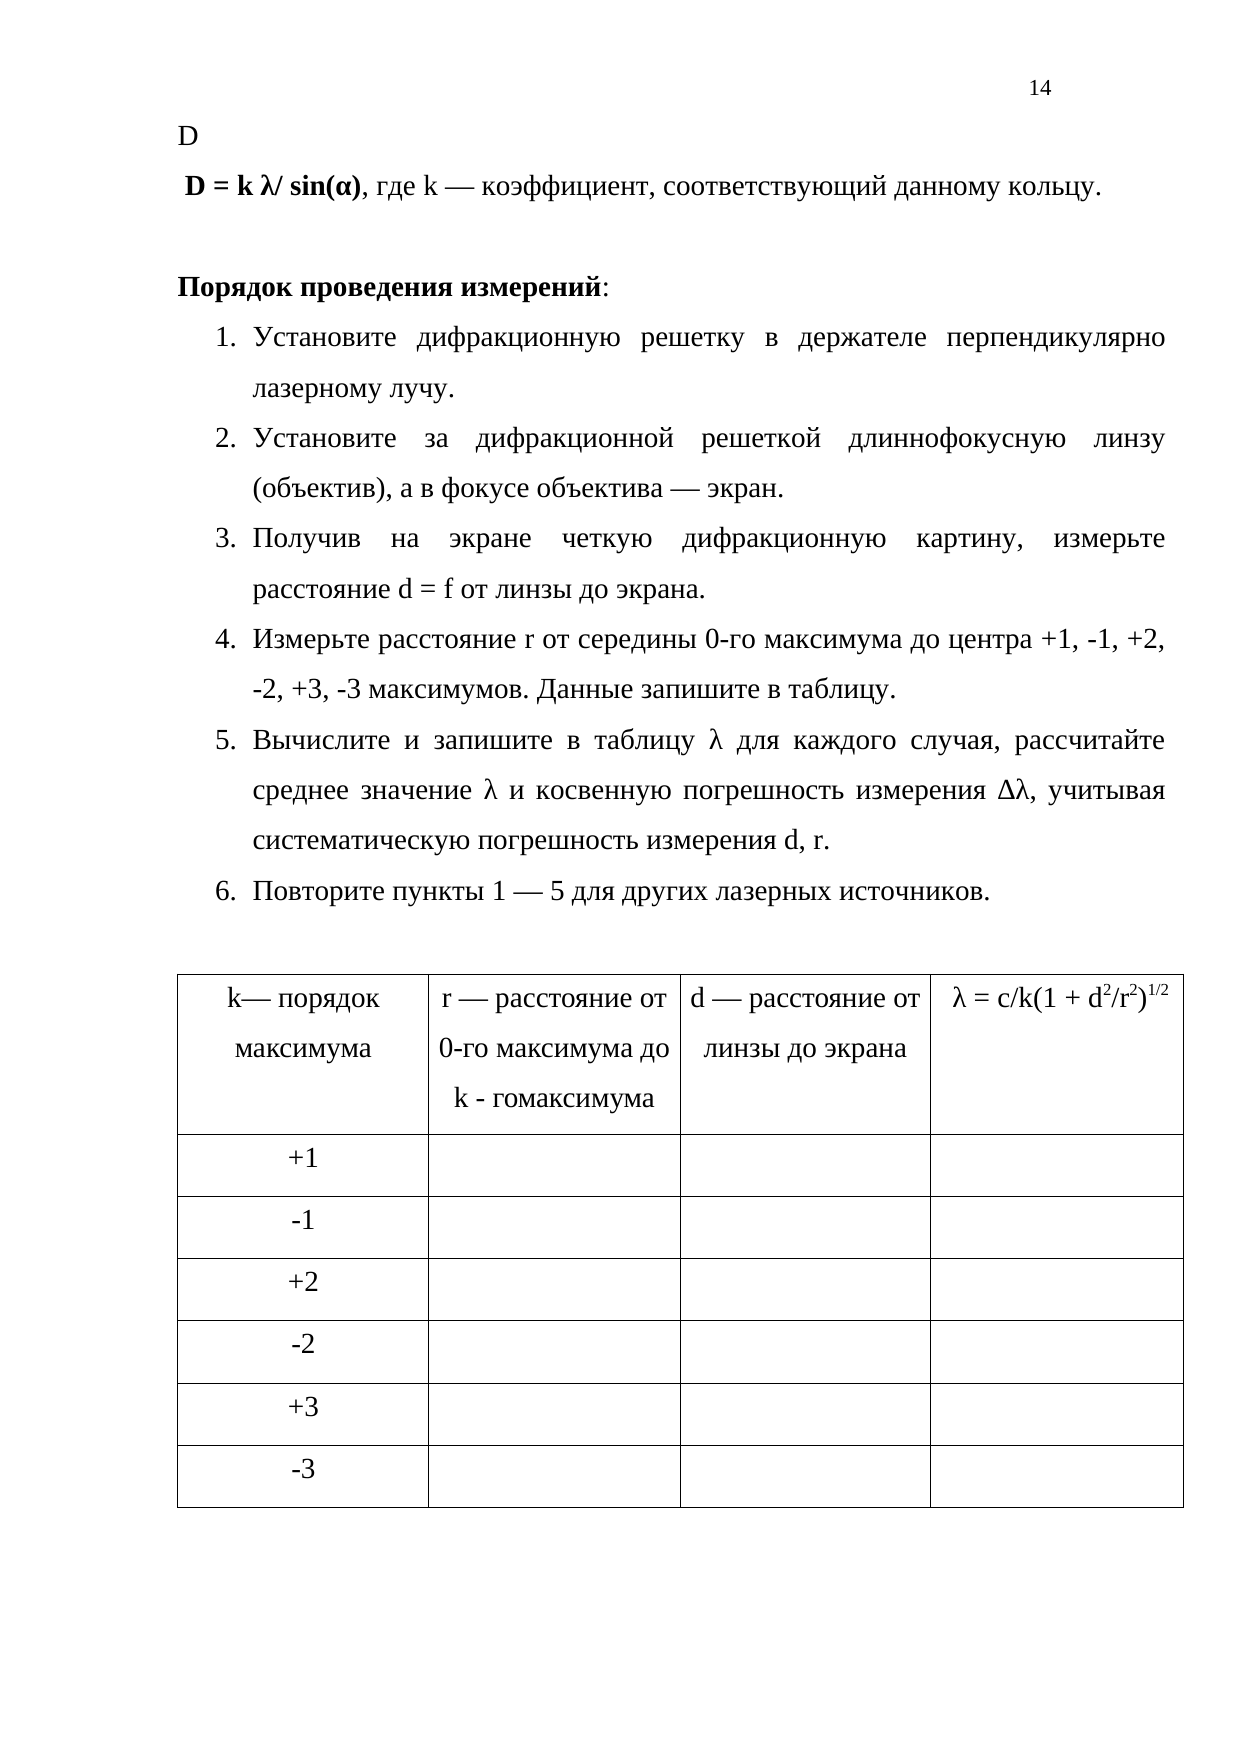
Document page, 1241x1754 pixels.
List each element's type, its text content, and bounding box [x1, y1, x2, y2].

table_cell [931, 1446, 1183, 1507]
table_cell [429, 1197, 680, 1258]
table_cell [429, 1135, 680, 1196]
table_cell [429, 1384, 680, 1445]
table_cell +3 [178, 1384, 428, 1445]
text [177, 118, 1166, 152]
table_cell [681, 1446, 930, 1507]
list Измерьте расстояние r от середины 0-го максимума до центра +1, -1, +2, -2, +3, -3 максимумов. Данные запишите в таблицу. [215, 621, 1166, 705]
list Установите дифракционную решетку в держателе перпендикулярно лазерному лучу. [215, 319, 1166, 403]
text D = k λ/ sin(α), где k — коэффициент, соответствующий данному кольцу. [177, 168, 1166, 202]
text Порядок проведения измерений: [177, 269, 1166, 303]
table_cell [681, 1321, 930, 1383]
table_cell [429, 1259, 680, 1320]
table_cell -1 [178, 1197, 428, 1258]
table_cell [931, 1259, 1183, 1320]
list Повторите пункты 1 — 5 для других лазерных источников. [215, 873, 1166, 906]
table_cell [681, 1384, 930, 1445]
table_cell [429, 1321, 680, 1383]
table_cell [681, 1197, 930, 1258]
table_header r — расстояние от 0-го максимума до k - гомаксимума [429, 975, 680, 1134]
table_cell [429, 1446, 680, 1507]
table_header λ = с/k(1 + d2/r2)1/2 [931, 975, 1183, 1134]
list Установите за дифракционной решеткой длиннофокусную линзу (объектив), а в фокусе объектива — экран. [215, 420, 1166, 504]
table_cell -2 [178, 1321, 428, 1383]
table_cell +1 [178, 1135, 428, 1196]
table_cell [681, 1135, 930, 1196]
table_cell [931, 1384, 1183, 1445]
table_cell +2 [178, 1259, 428, 1320]
table_cell [931, 1135, 1183, 1196]
table_cell [931, 1321, 1183, 1383]
table_header k— порядок максимума [178, 975, 428, 1134]
list Вычислите и запишите в таблицу λ для каждого случая, рассчитайте среднее значение λ и косвенную погрешность измерения ∆λ, учитывая систематическую погрешность измерения d, r. [215, 722, 1166, 856]
table_cell [931, 1197, 1183, 1258]
table_cell -3 [178, 1446, 428, 1507]
table_header d — расстояние от линзы до экрана [681, 975, 930, 1134]
table_cell [681, 1259, 930, 1320]
list Получив на экране четкую дифракционную картину, измерьте расстояние d = f от линзы до экрана. [215, 521, 1166, 604]
